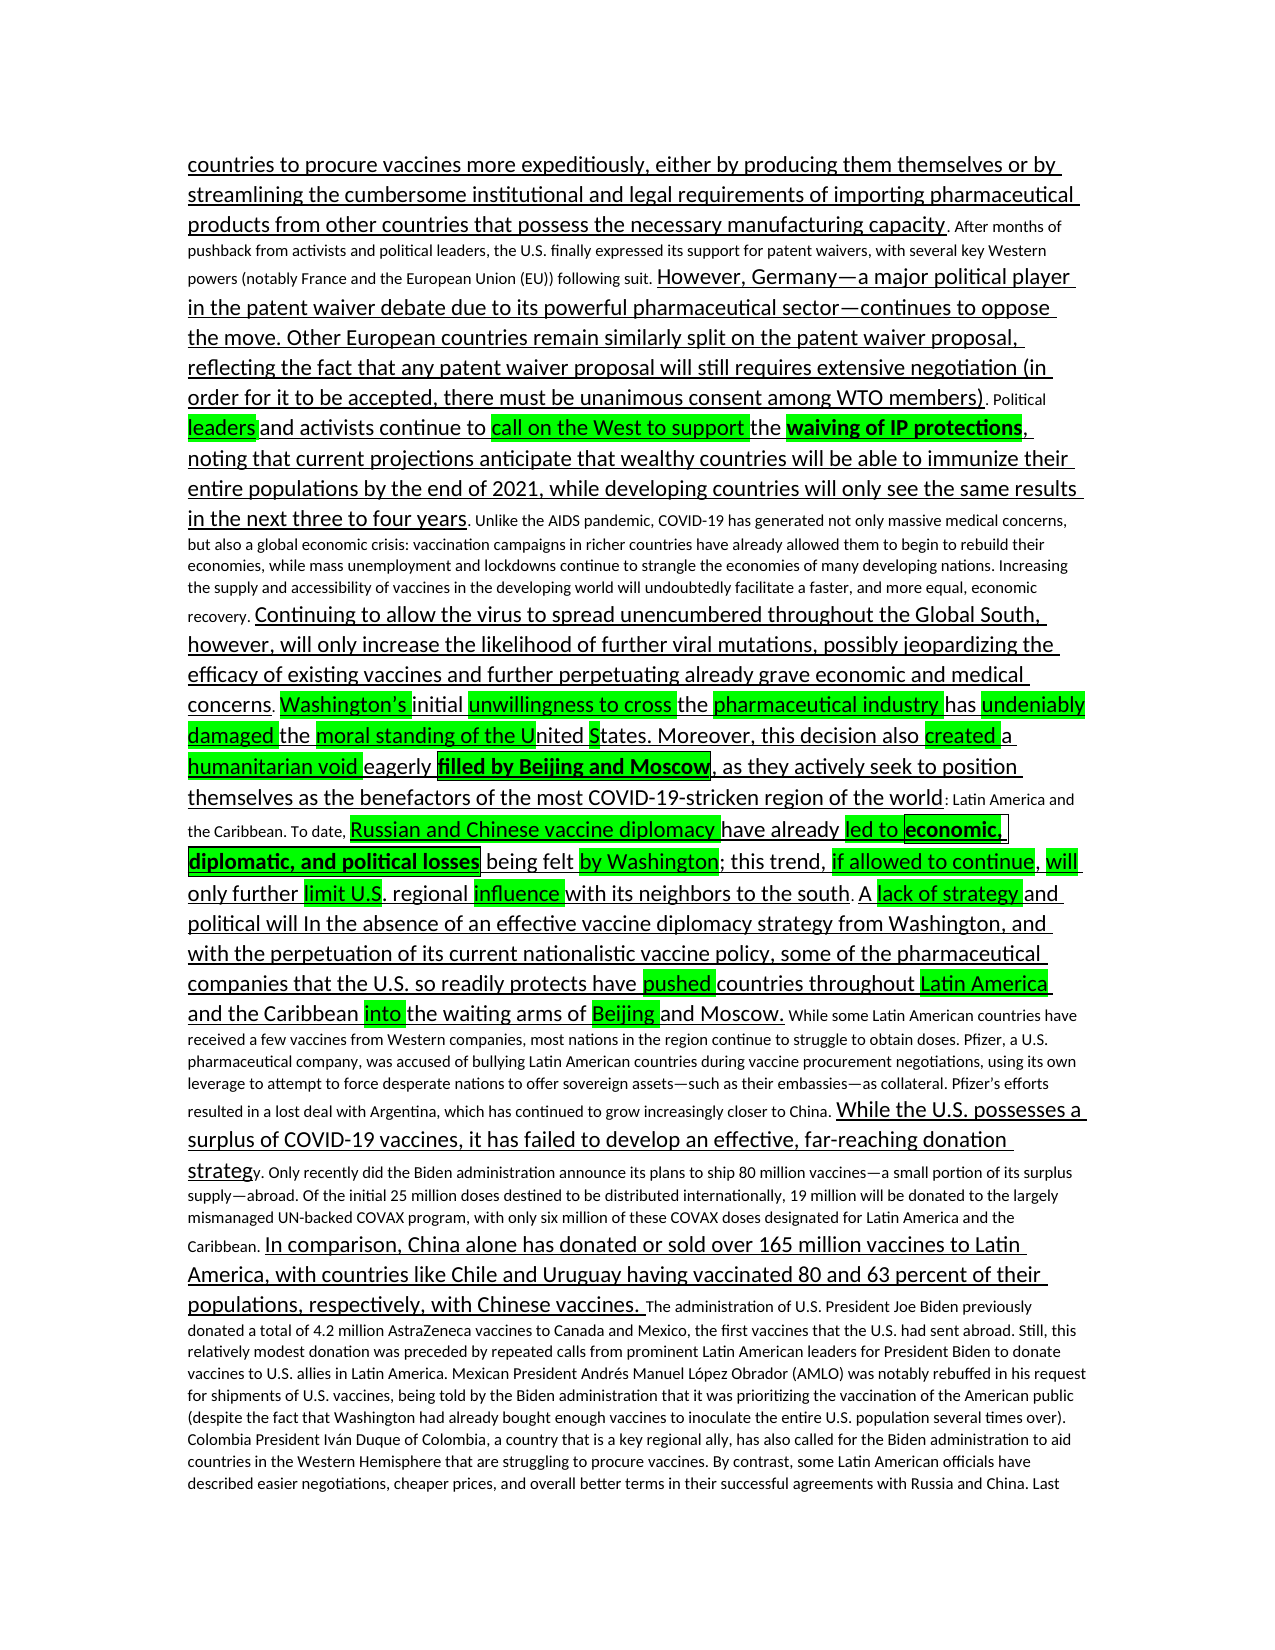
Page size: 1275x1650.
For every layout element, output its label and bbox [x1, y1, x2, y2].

text [187, 150, 1087, 1493]
